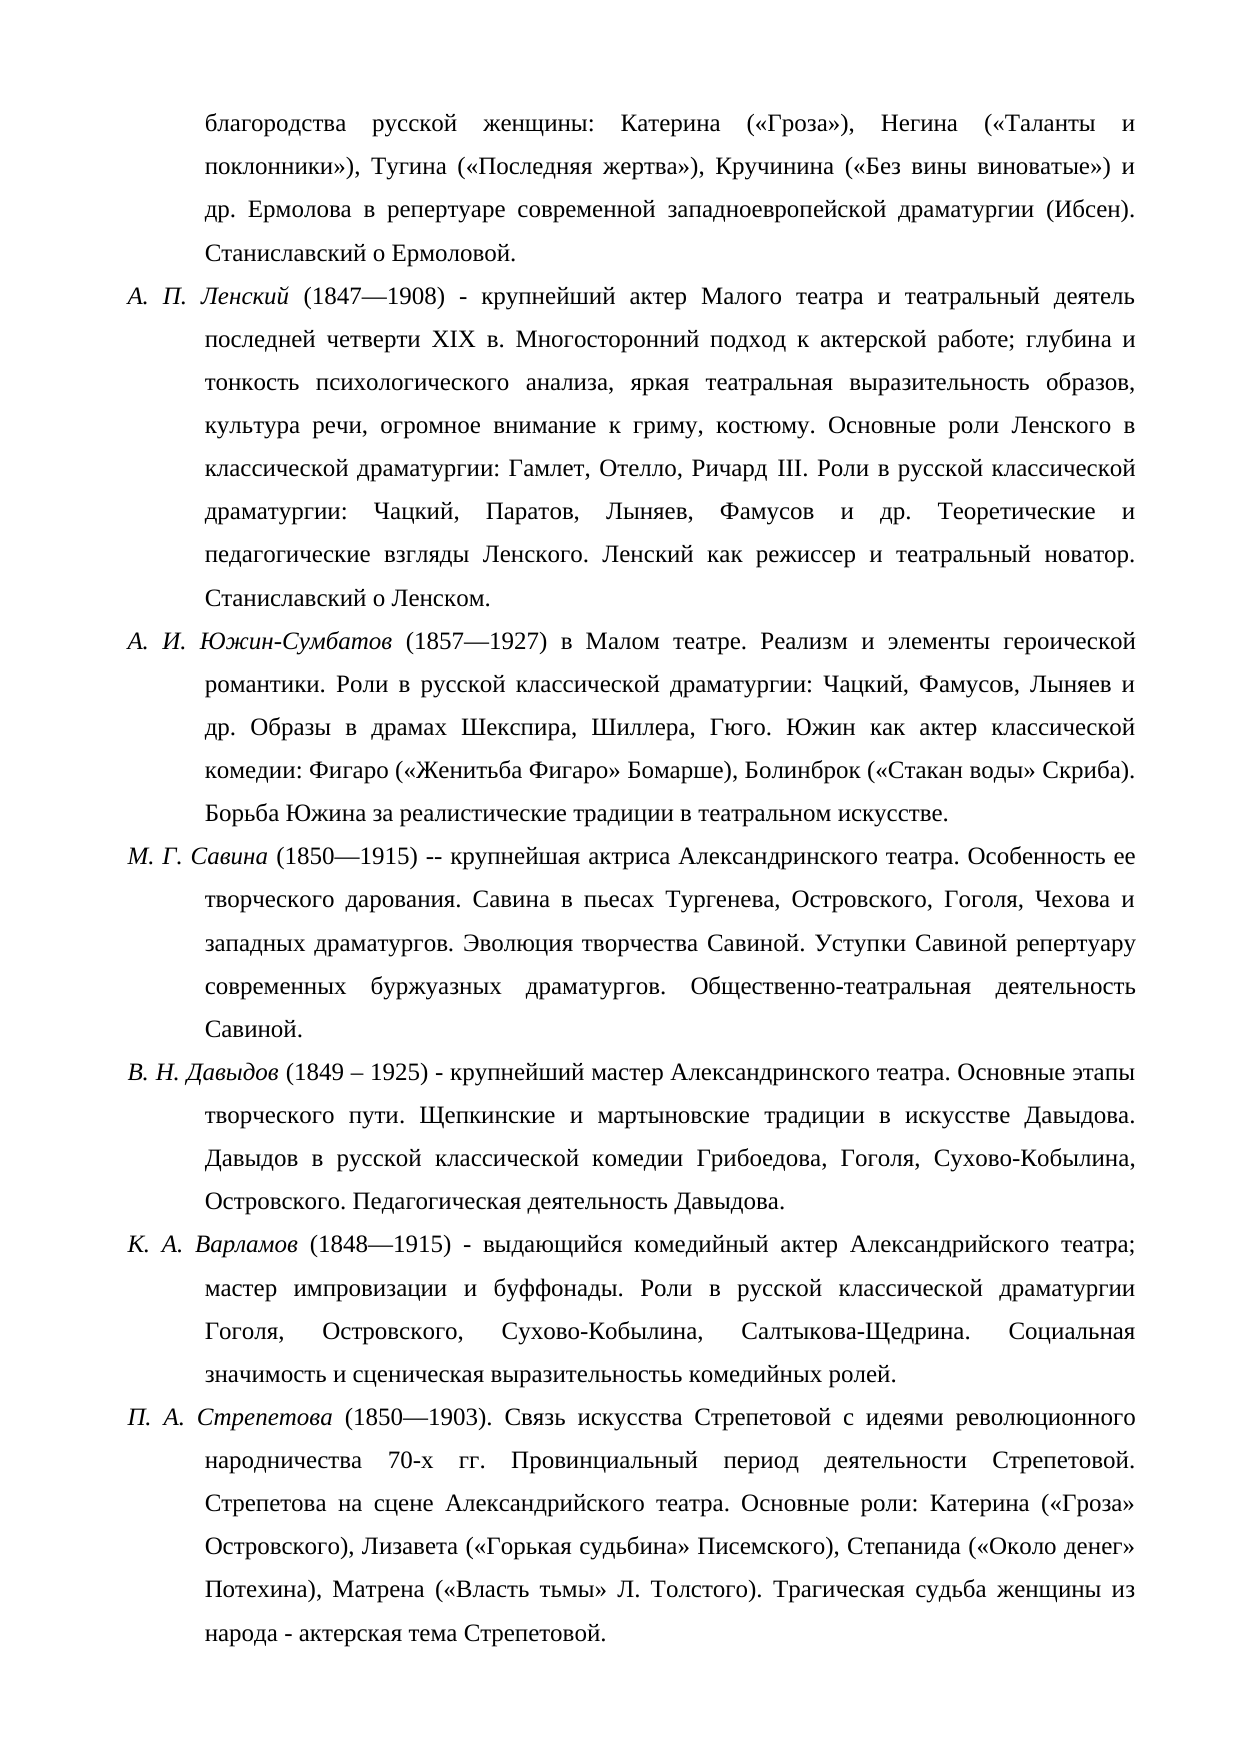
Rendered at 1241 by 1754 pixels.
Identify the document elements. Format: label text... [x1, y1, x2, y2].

text А. П. Ленский (1847—1908) - крупнейший актер Малого театра и театральный деятель последней четверти XIX в. Многосторонний подход к актерской работе; глубина и тонкость психологического анализа, яркая театральная выразительность образов, культура речи, огромное внимание к гриму, костюму. Основные роли Ленского в классической драматургии: Гамлет, Отелло, Ричард III. Роли в русской классической драматургии: Чацкий, Паратов, Лыняев, Фамусов и др. Теоретические и педагогические взгляды Ленского. Ленский как режиссер и театральный новатор. Станиславский о Ленском. [127, 281, 1136, 611]
text А. И. Южин-Сумбатов (1857—1927) в Малом театре. Реализм и элементы героической романтики. Роли в русской классической драматургии: Чацкий, Фамусов, Лыняев и др. Образы в драмах Шекспира, Шиллера, Гюго. Южин как актер классической комедии: Фигаро («Женитьба Фигаро» Бомарше), Болинброк («Стакан воды» Скриба). Борьба Южина за реалистические традиции в театральном искусстве. [127, 626, 1136, 827]
text П. А. Стрепетова (1850—1903). Связь искусства Стрепетовой с идеями революционного народничества 70-х гг. Провинциальный период деятельности Стрепетовой. Стрепетова на сцене Александрийского театра. Основные роли: Катерина («Гроза» Островского), Лизавета («Горькая судьбина» Писемского), Степанида («Около денег» Потехина), Матрена («Власть тьмы» Л. Толстого). Трагическая судьба женщины из народа - актерская тема Стрепетовой. [127, 1402, 1136, 1646]
text М. Г. Савина (1850—1915) -- крупнейшая актриса Александринского театра. Особенность ее творческого дарования. Савина в пьесах Тургенева, Островского, Гоголя, Чехова и западных драматургов. Эволюция творчества Савиной. Уступки Савиной репертуару современных буржуазных драматургов. Общественно-театральная деятельность Савиной. [127, 841, 1136, 1043]
text К. А. Варламов (1848—1915) - выдающийся комедийный актер Александрийского театра; мастер импровизации и буффонады. Роли в русской классической драматургии Гоголя, Островского, Сухово-Кобылина, Салтыкова-Щедрина. Социальная значимость и сценическая выразительностьь комедийных ролей. [127, 1229, 1136, 1388]
text В. Н. Давыдов (1849 – 1925) - крупнейший мастер Александринского театра. Основные этапы творческого пути. Щепкинские и мартыновские традиции в искусстве Давыдова. Давыдов в русской классической комедии Грибоедова, Гоголя, Сухово-Кобылина, Островского. Педагогическая деятельность Давыдова. [127, 1057, 1136, 1215]
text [127, 108, 1136, 266]
